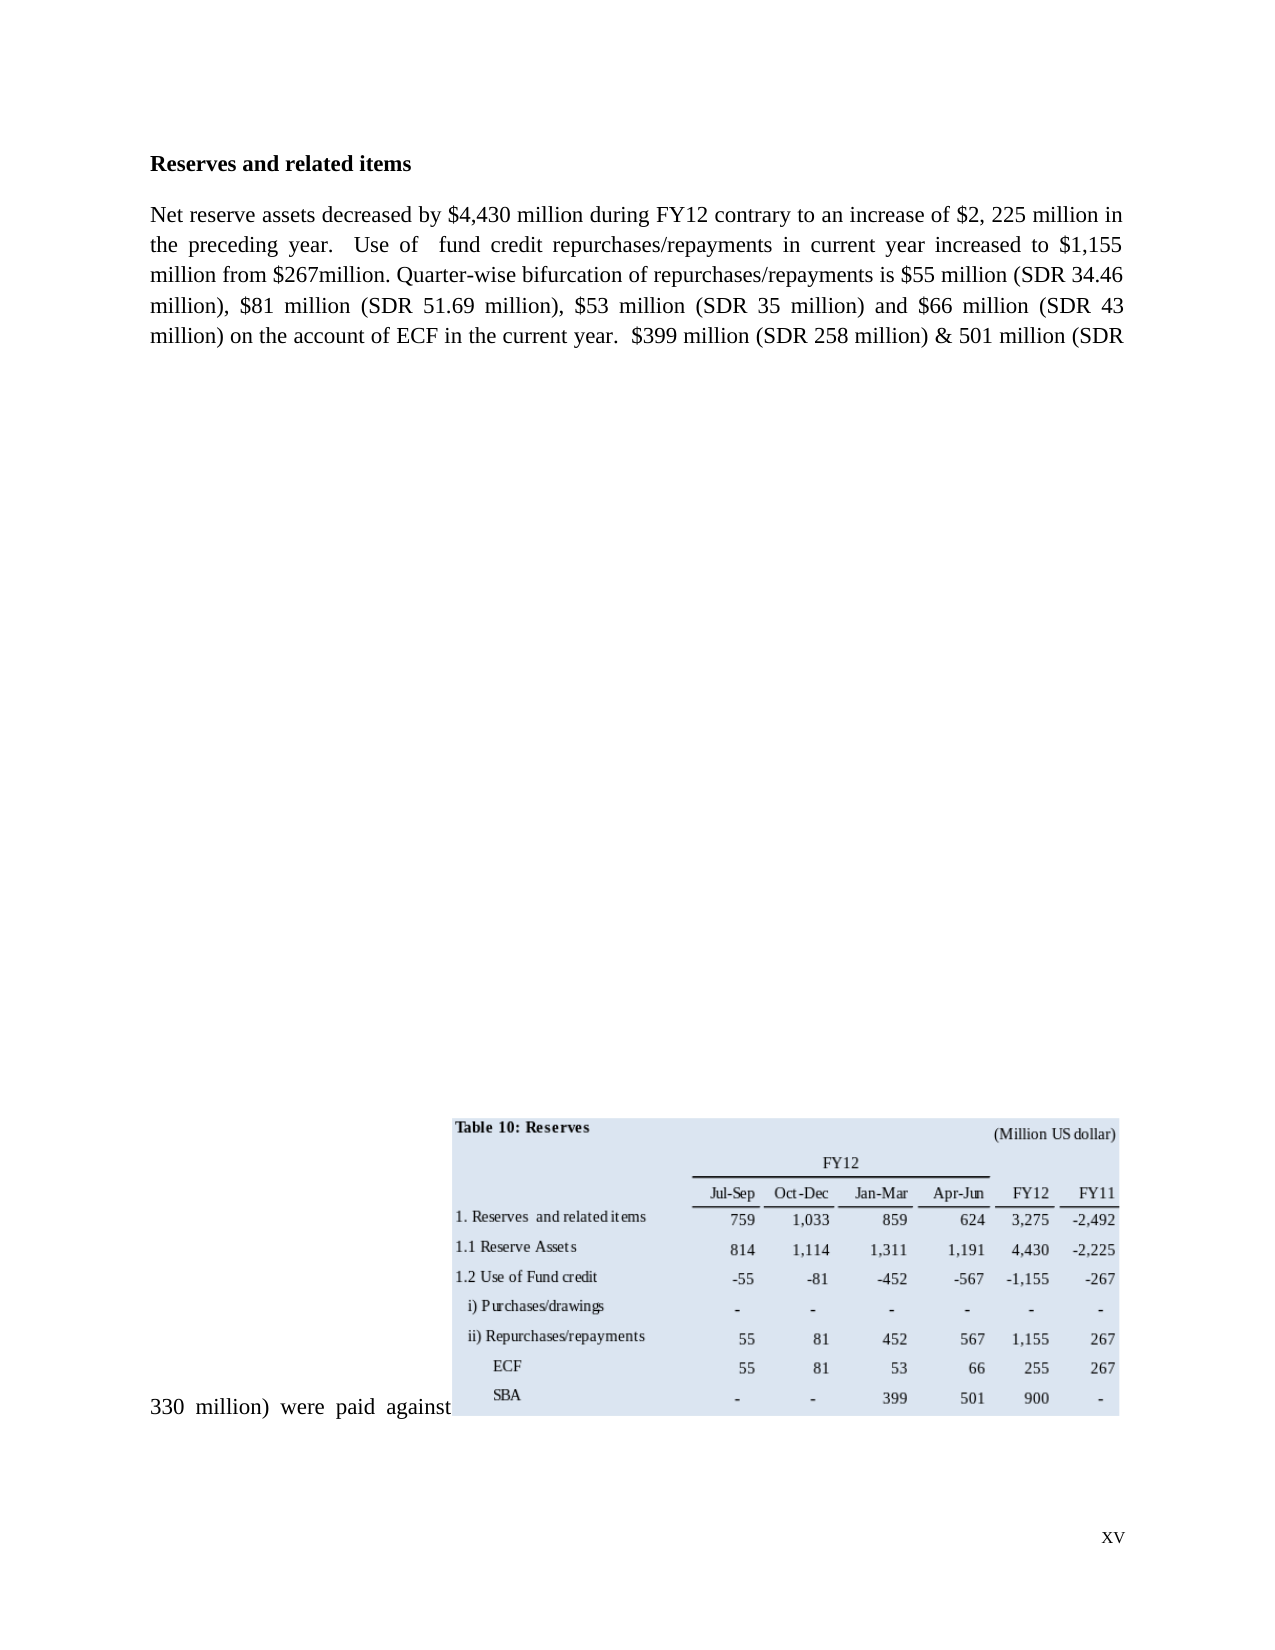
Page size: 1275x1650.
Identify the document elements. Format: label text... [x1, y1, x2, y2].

text Net reserve assets decreased by $4,430 million during FY12 contrary to an increase of $2, 225 million in the preceding year. Use of fund credit repurchases/repayments in current year increased to $1,155 million from $267million. Quarter-wise bifurcation of repurchases/repayments is $55 million (SDR 34.46 million), $81 million (SDR 51.69 million), $53 million (SDR 35 million) and $66 million (SDR 43 million) on the account of ECF in the current year. $399 million (SDR 258 million) & 501 million (SDR 330 million) were paid against Stand by Arrangements. [150, 201, 1125, 411]
text Reserves and related items [150, 150, 1125, 176]
